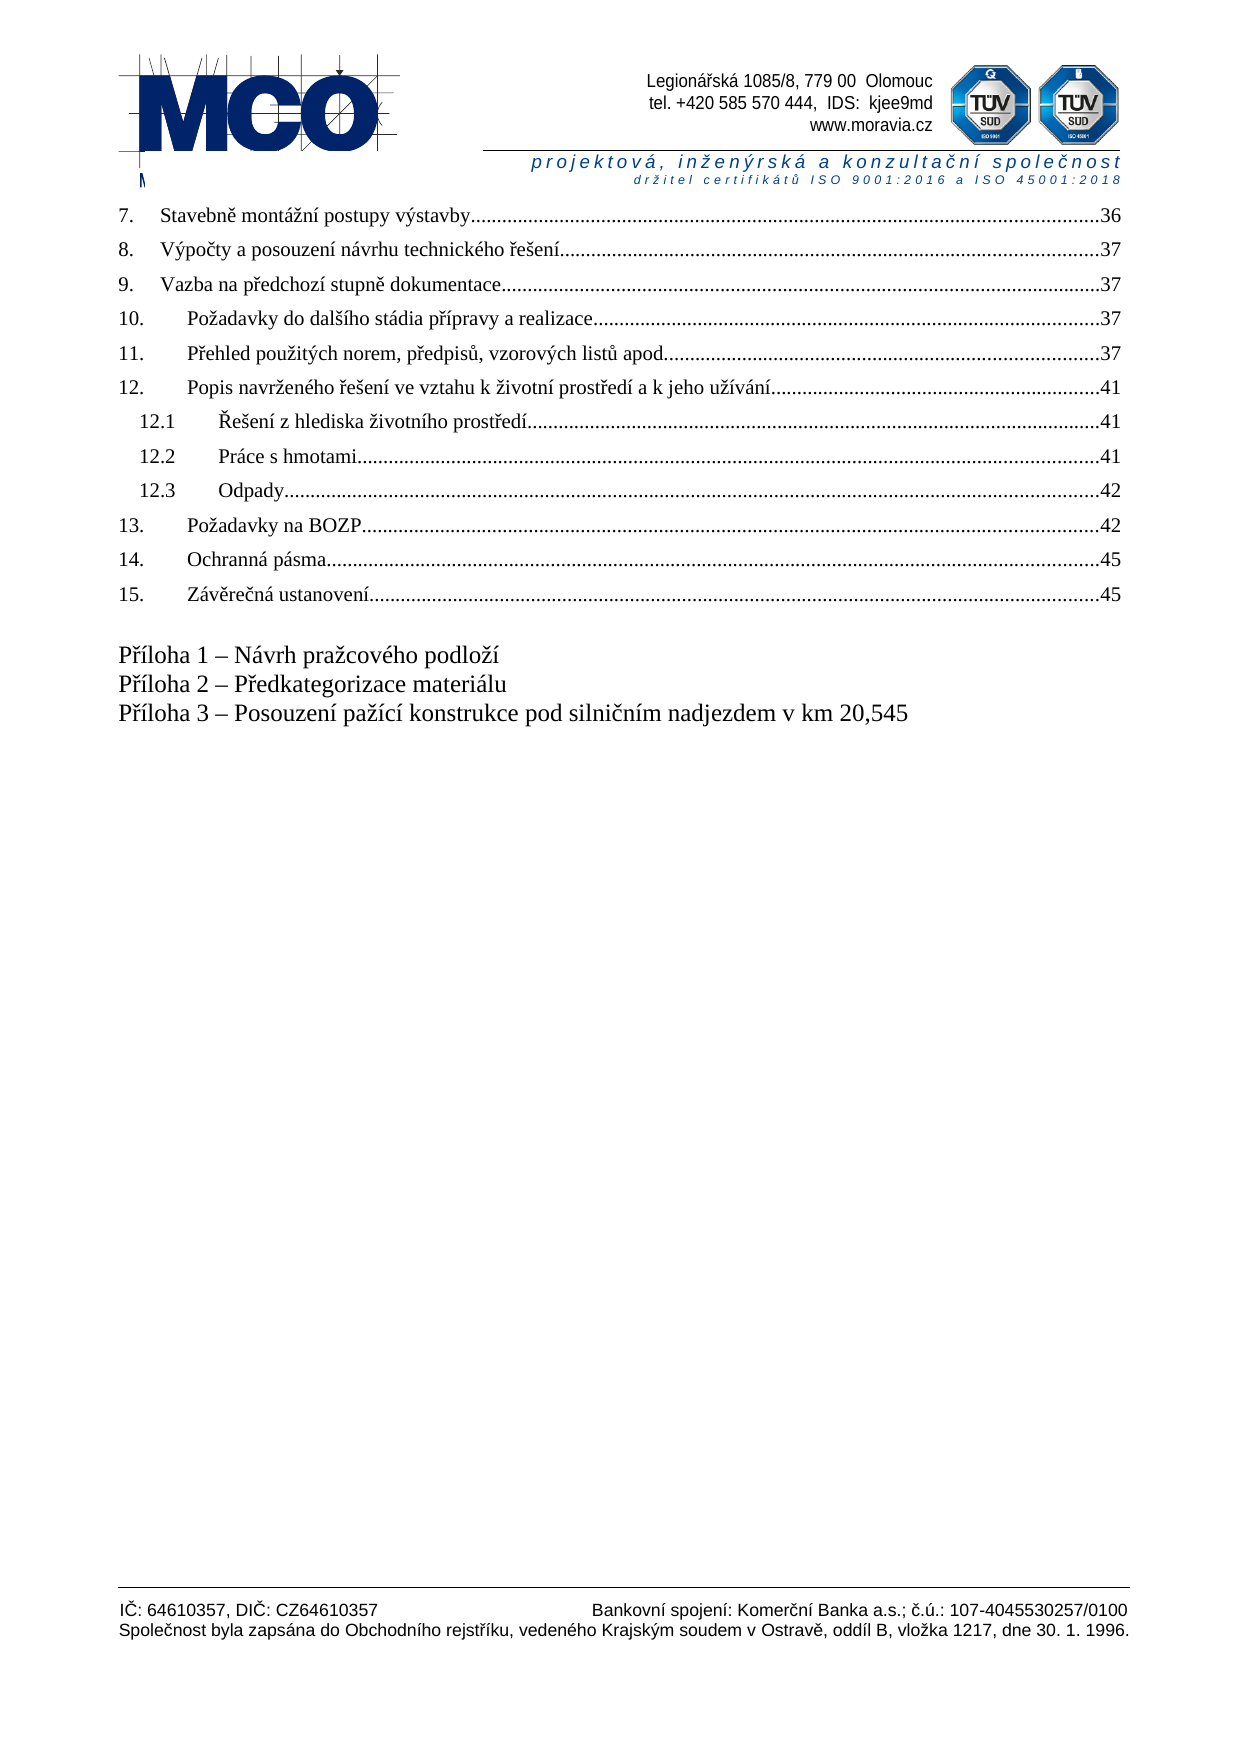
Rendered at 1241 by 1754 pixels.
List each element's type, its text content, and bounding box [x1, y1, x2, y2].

text Příloha 2 – Předkategorizace materiálu [118, 669, 1122, 698]
picture [948, 62, 1121, 147]
text Příloha 1 – Návrh pražcového podloží [118, 640, 1122, 669]
text Příloha 3 – Posouzení pažící konstrukce pod silničním nadjezdem v km 20,545 [118, 698, 1122, 727]
